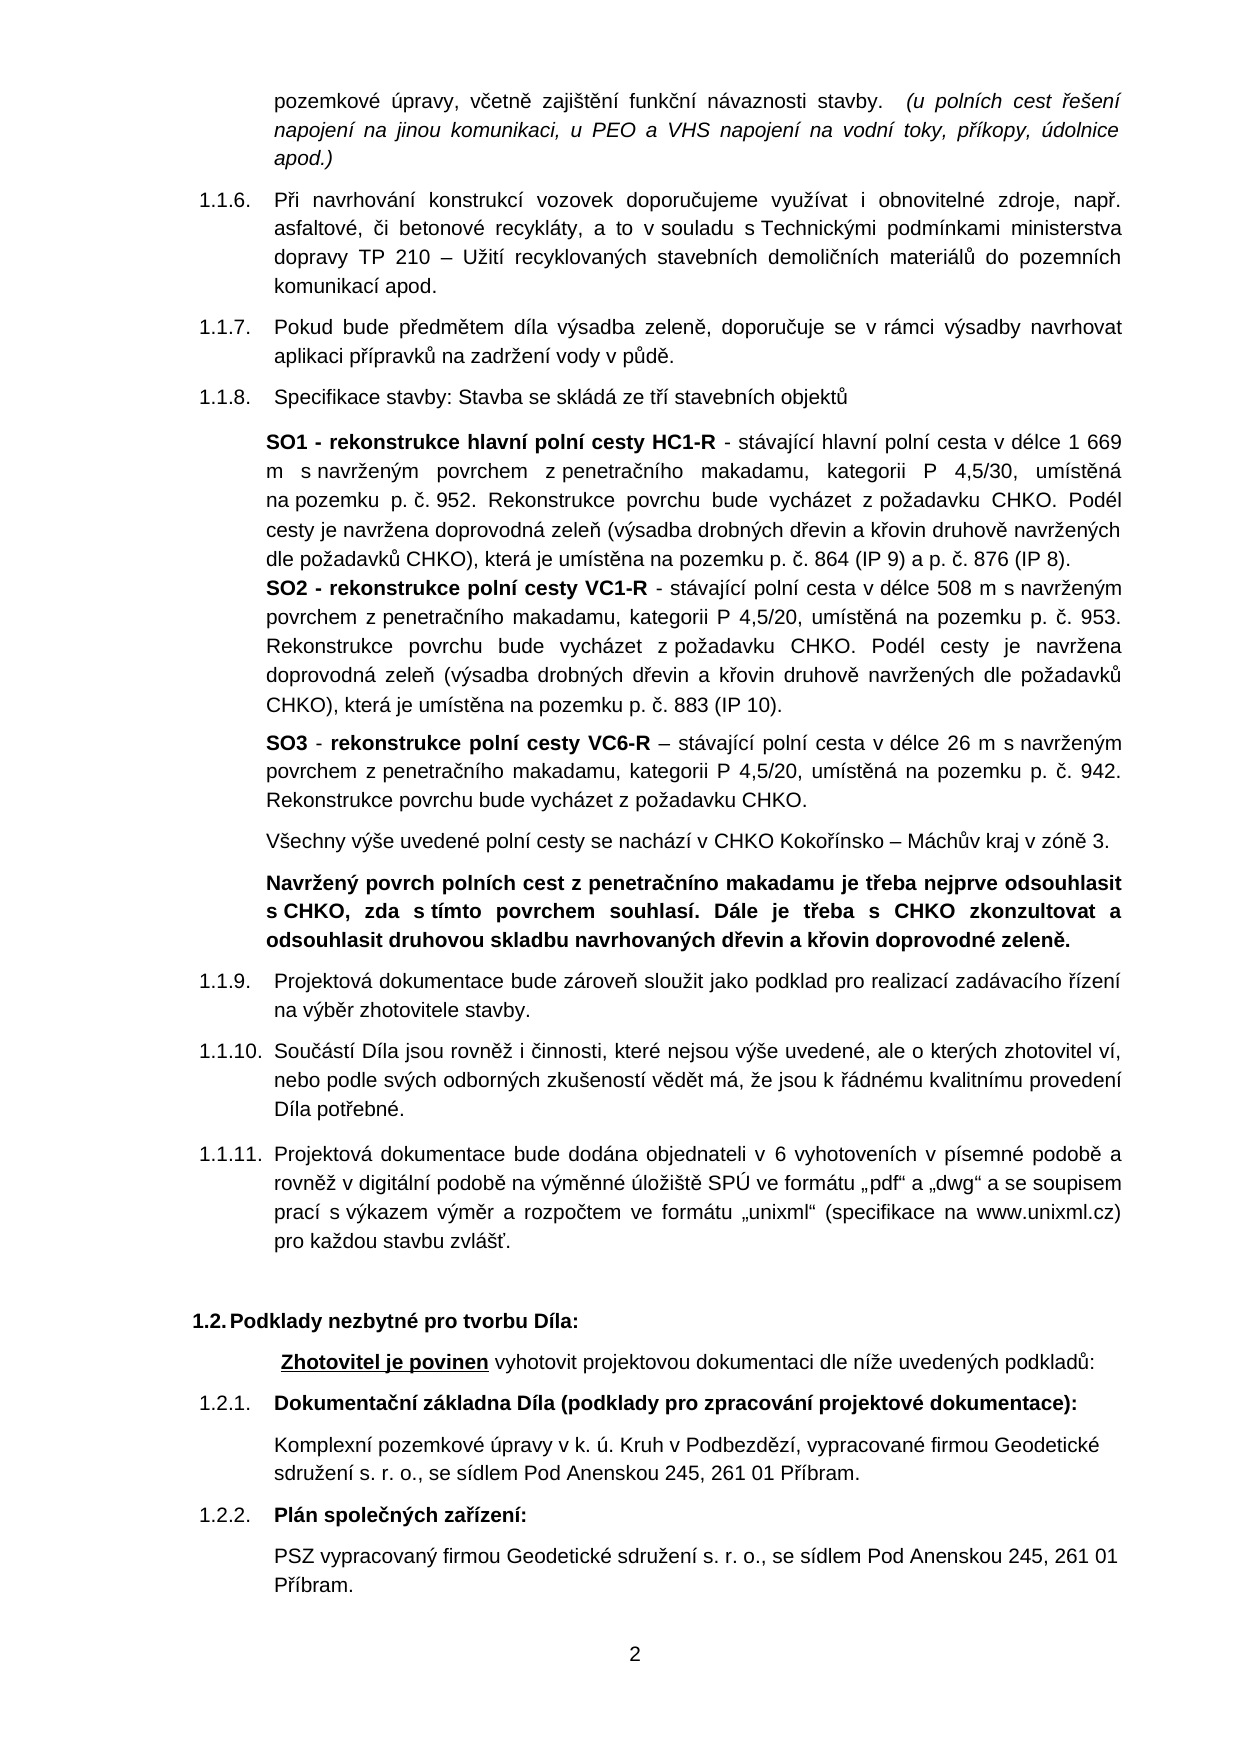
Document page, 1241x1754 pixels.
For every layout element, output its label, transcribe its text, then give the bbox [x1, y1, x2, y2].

list Specifikace stavby: Stavba se skládá ze tří stavebních objektů [199, 385, 1122, 409]
list Projektová dokumentace bude dodána objednateli v 6 vyhotoveních v písemné podobě a rovněž v digitální podobě na výměnné úložiště SPÚ ve formátu „pdf“ a „dwg“ a se soupisem prací s výkazem výměr a rozpočtem ve formátu „unixml“ (specifikace na www.unixml.cz) pro každou stavbu zvlášť. [199, 1138, 1122, 1254]
list Navržený povrch polních cest z penetračníno makadamu je třeba nejprve odsouhlasit s CHKO, zda s tímto povrchem souhlasí. Dále je třeba s CHKO zkonzultovat a odsouhlasit druhovou skladbu navrhovaných dřevin a křovin doprovodné zeleně. [266, 870, 1122, 952]
list Při navrhování konstrukcí vozovek doporučujeme využívat i obnovitelné zdroje, např. asfaltové, či betonové recykláty, a to v souladu s Technickými podmínkami ministerstva dopravy TP 210 – Užití recyklovaných stavebních demoličních materiálů do pozemních komunikací apod. [199, 187, 1122, 298]
list Dokumentační základna Díla (podklady pro zpracování projektové dokumentace): [199, 1391, 1122, 1415]
list PSZ vypracovaný firmou Geodetické sdružení s. r. o., se sídlem Pod Anenskou 245, 261 01 Příbram. [274, 1544, 1122, 1596]
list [199, 89, 1122, 170]
list Projektová dokumentace bude zároveň sloužit jako podklad pro realizací zadávacího řízení na výběr zhotovitele stavby. [199, 969, 1122, 1022]
list Komplexní pozemkové úpravy v k. ú. Kruh v Podbezdězí, vypracované firmou Geodetické sdružení s. r. o., se sídlem Pod Anenskou 245, 261 01 Příbram. [274, 1432, 1122, 1485]
list Součástí Díla jsou rovněž i činnosti, které nejsou výše uvedené, ale o kterých zhotovitel ví, nebo podle svých odborných zkušeností vědět má, že jsou k řádnému kvalitnímu provedení Díla potřebné. [199, 1039, 1122, 1121]
list Plán společných zařízení: [199, 1502, 1122, 1526]
list SO1 - rekonstrukce hlavní polní cesty HC1-R - stávající hlavní polní cesta v délce 1 669 m s navrženým povrchem z penetračního makadamu, kategorii P 4,5/30, umístěná na pozemku p. č. 952. Rekonstrukce povrchu bude vycházet z požadavku CHKO. Podél cesty je navržena doprovodná zeleň (výsadba drobných dřevin a křovin druhově navržených dle požadavků CHKO), která je umístěna na pozemku p. č. 864 (IP 9) a p. č. 876 (IP 8). [266, 426, 1122, 572]
list SO2 - rekonstrukce polní cesty VC1-R - stávající polní cesta v délce 508 m s navrženým povrchem z penetračního makadamu, kategorii P 4,5/20, umístěná na pozemku p. č. 953. Rekonstrukce povrchu bude vycházet z požadavku CHKO. Podél cesty je navržena doprovodná zeleň (výsadba drobných dřevin a křovin druhově navržených dle požadavků CHKO), která je umístěna na pozemku p. č. 883 (IP 10). [266, 572, 1122, 718]
list SO3 - rekonstrukce polní cesty VC6-R – stávající polní cesta v délce 26 m s navrženým povrchem z penetračního makadamu, kategorii P 4,5/20, umístěná na pozemku p. č. 942. Rekonstrukce povrchu bude vycházet z požadavku CHKO. [266, 730, 1122, 812]
list Zhotovitel je povinen vyhotovit projektovou dokumentaci dle níže uvedených podkladů: [281, 1350, 1122, 1374]
list Podklady nezbytné pro tvorbu Díla: [192, 1309, 1122, 1333]
list Všechny výše uvedené polní cesty se nachází v CHKO Kokořínsko – Máchův kraj v zóně 3. [266, 829, 1122, 853]
list Pokud bude předmětem díla výsadba zeleně, doporučuje se v rámci výsadby navrhovat aplikaci přípravků na zadržení vody v půdě. [199, 315, 1122, 368]
